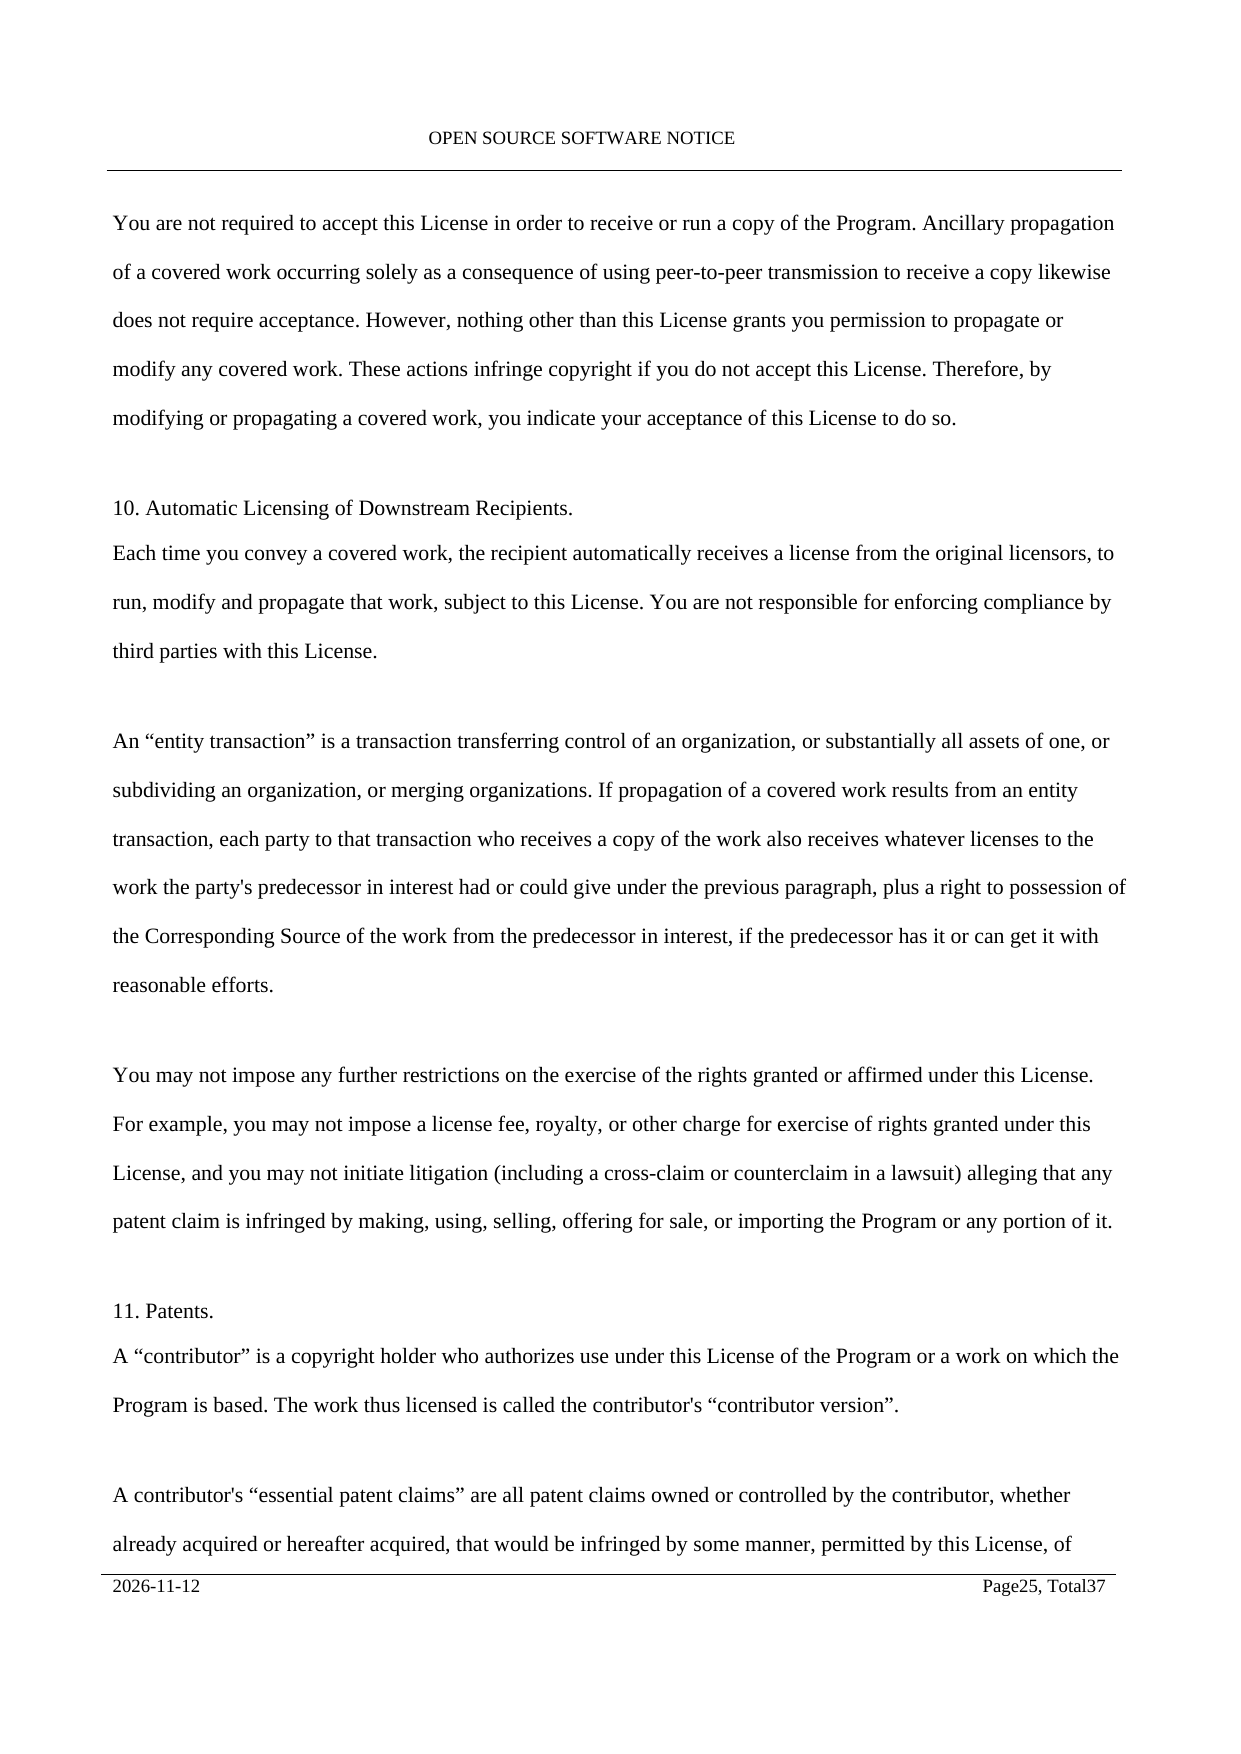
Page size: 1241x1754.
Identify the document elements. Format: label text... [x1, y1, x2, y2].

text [112, 1479, 1128, 1560]
text You are not required to accept this License in order to receive or run a copy of the Program. Ancillary propagation of a covered work occurring solely as a consequence of using peer-to-peer transmission to receive a copy likewise does not require acceptance. However, nothing other than this License grants you permission to propagate or modify any covered work. These actions infringe copyright if you do not accept this License. Therefore, by modifying or propagating a covered work, you indicate your acceptance of this License to do so. [112, 206, 1128, 434]
text Each time you convey a covered work, the recipient automatically receives a license from the original licensors, to run, modify and propagate that work, subject to this License. You are not responsible for enforcing compliance by third parties with this License. [112, 537, 1128, 667]
text You may not impose any further restrictions on the exercise of the rights granted or affirmed under this License. For example, you may not impose a license fee, royalty, or other charge for exercise of rights granted under this License, and you may not initiate litigation (including a cross-claim or counterclaim in a lawsuit) alleging that any patent claim is infringed by making, using, selling, offering for sale, or importing the Program or any portion of it. [112, 1058, 1128, 1237]
text 11. Patents. [112, 1295, 1128, 1327]
text An “entity transaction” is a transaction transferring control of an organization, or substantially all assets of one, or subdividing an organization, or merging organizations. If propagation of a covered work results from an entity transaction, each party to that transaction who receives a copy of the work also receives whatever licenses to the work the party's predecessor in interest had or could give under the previous paragraph, plus a right to possession of the Corresponding Source of the work from the predecessor in interest, if the predecessor has it or can get it with reasonable efforts. [112, 724, 1128, 1001]
text 10. Automatic Licensing of Downstream Recipients. [112, 492, 1128, 524]
text A “contributor” is a copyright holder who authorizes use under this License of the Program or a work on which the Program is based. The work thus licensed is called the contributor's “contributor version”. [112, 1340, 1128, 1421]
